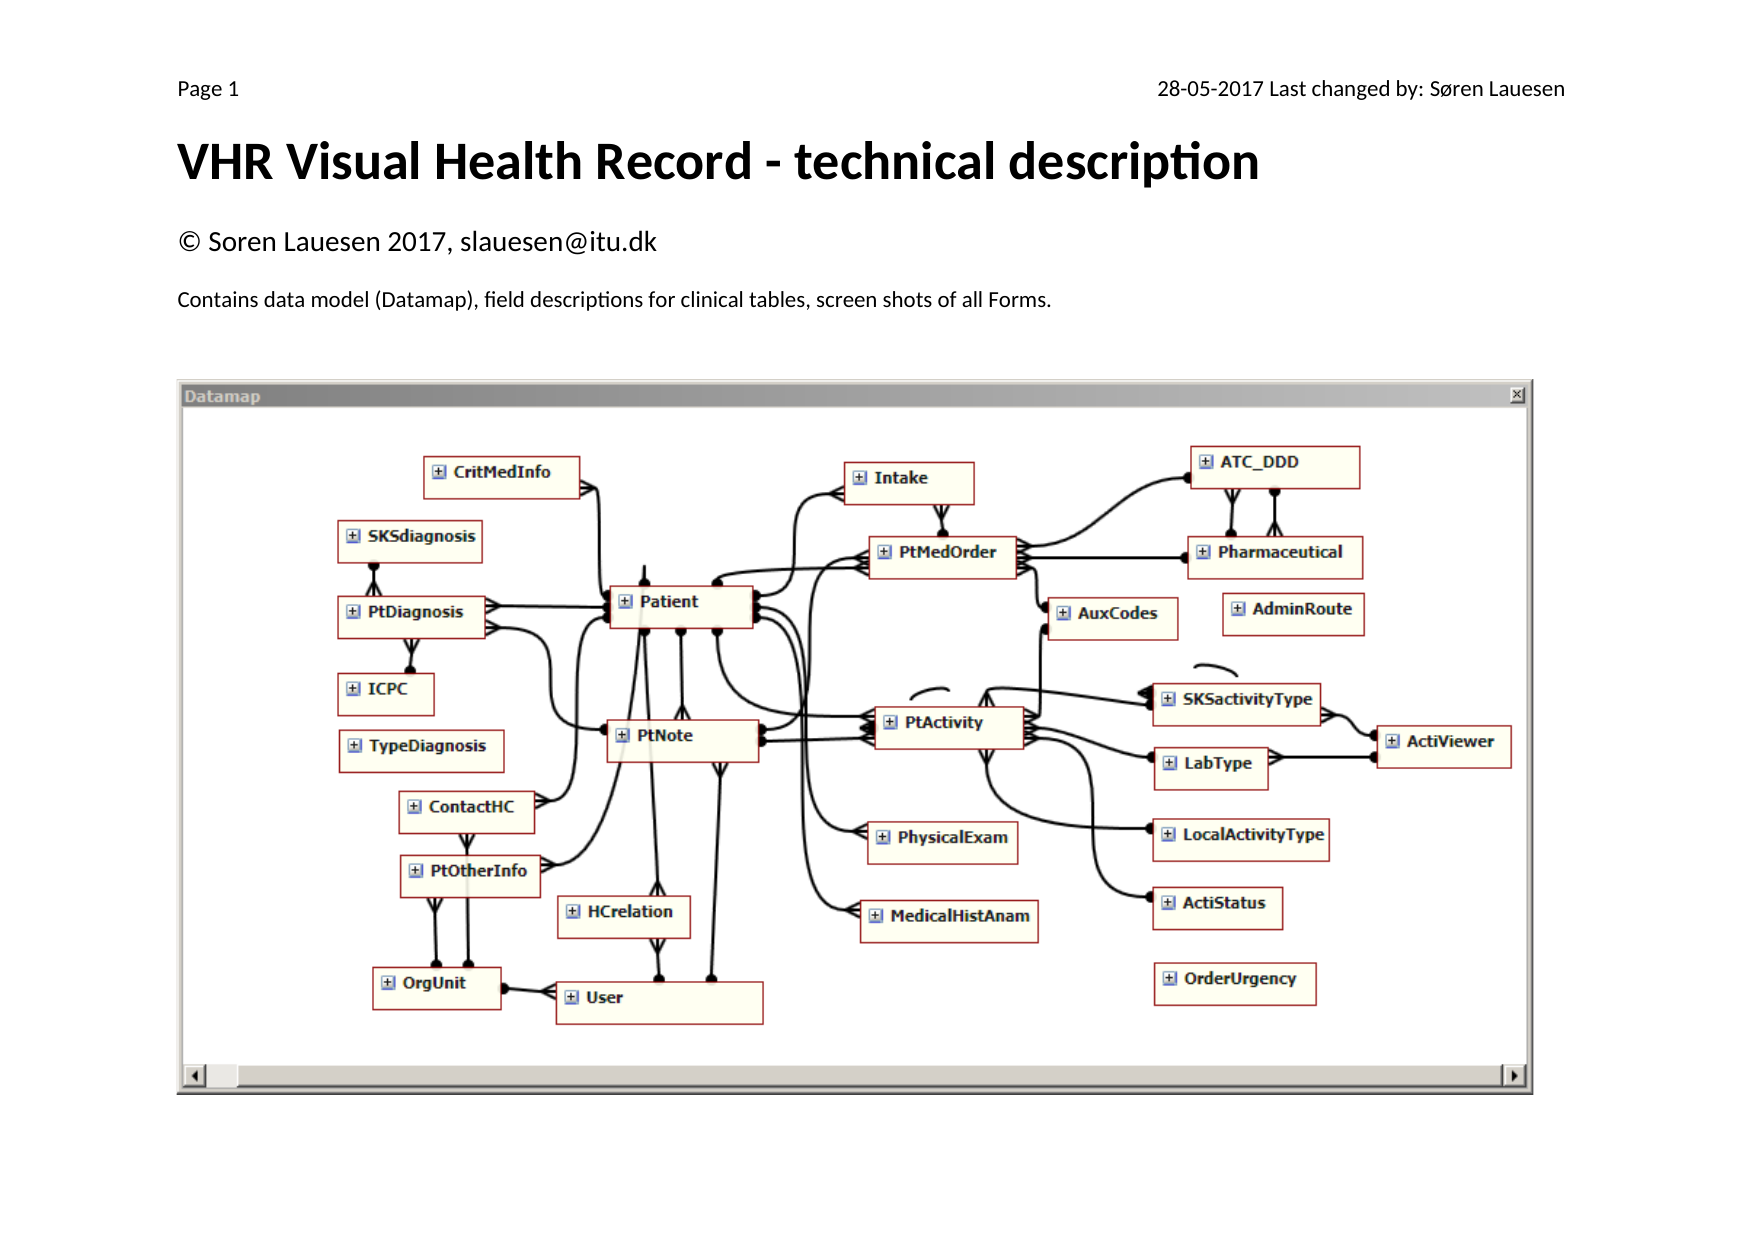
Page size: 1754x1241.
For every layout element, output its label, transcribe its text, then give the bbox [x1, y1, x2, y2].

picture [176, 379, 1534, 1095]
text Contains data model (Datamap), field descriptions for clinical tables, screen shots of all Forms. [177, 285, 1577, 313]
text VHR Visual Health Record - technical description [177, 126, 1577, 193]
text © Soren Lauesen 2017, slauesen@itu.dk [177, 223, 1577, 259]
